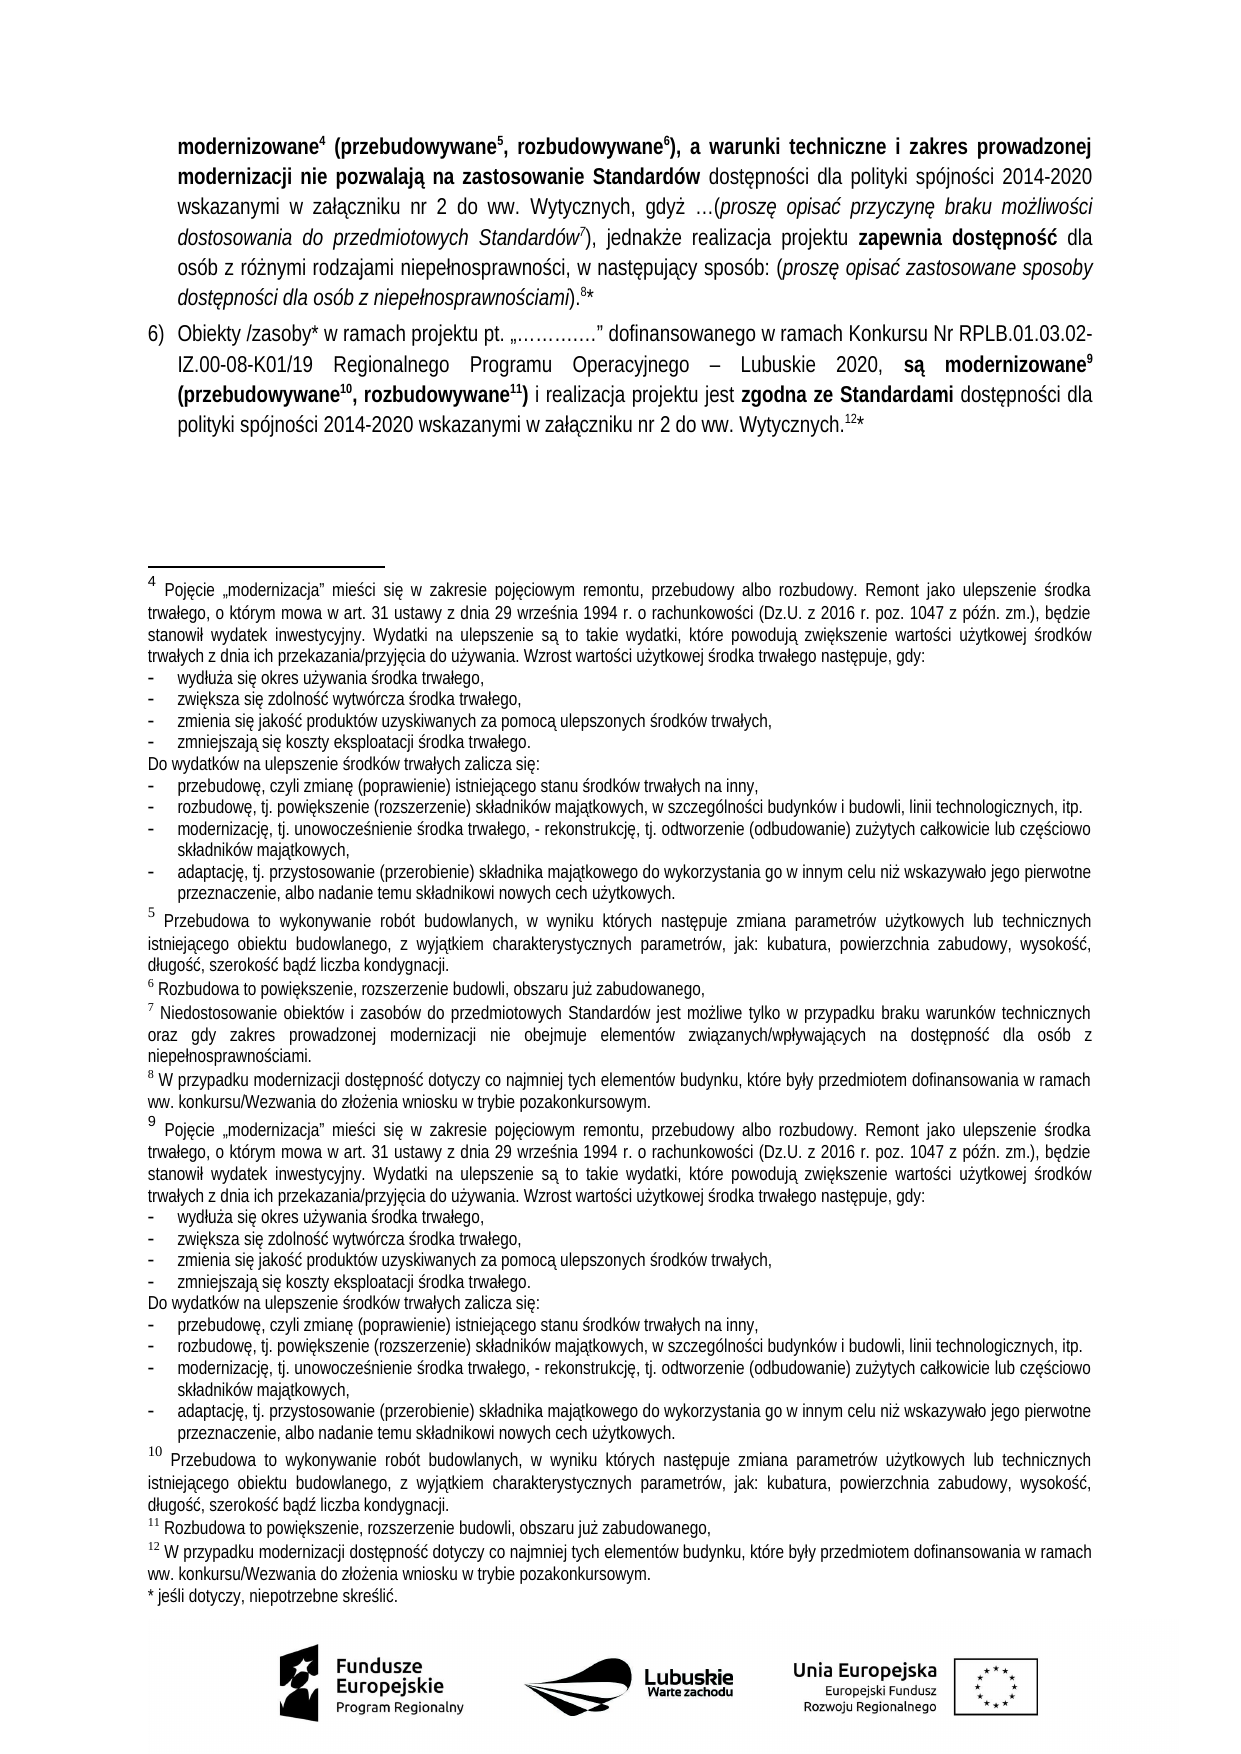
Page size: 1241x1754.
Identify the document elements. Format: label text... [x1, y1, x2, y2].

picture [147, 1619, 1179, 1754]
list Obiekty /zasoby* w ramach projektu pt. „……….…” dofinansowanego w ramach Konkursu Nr RPLB.01.03.02-IZ.00-08-K01/19 Regionalnego Programu Operacyjnego – Lubuskie 2020, są modernizowane (przebudowywane, rozbudowywane) i realizacja projektu jest zgodna ze Standardami dostępności dla polityki spójności 2014-2020 wskazanymi w załączniku nr 2 do ww. Wytycznych.* [148, 320, 1093, 437]
list Obiekty /zasoby* w ramach projektu pt. „……………” dofinansowanego w ramach Konkursu Nr RPLB.01.03.02-IZ.00-08-K01/19 Regionalnego Programu Operacyjnego – Lubuskie 2020, są modernizowane (przebudowywane, rozbudowywane), a warunki techniczne i zakres prowadzonej modernizacji nie pozwalają na zastosowanie Standardów dostępności dla polityki spójności 2014-2020 wskazanymi w załączniku nr 2 do ww. Wytycznych, gdyż …(proszę opisać przyczynę braku możliwości dostosowania do przedmiotowych Standardów), jednakże realizacja projektu zapewnia dostępność dla osób z różnymi rodzajami niepełnosprawności, w następujący sposób: (proszę opisać zastosowane sposoby dostępności dla osób z niepełnosprawnościami).* [148, 133, 1093, 310]
